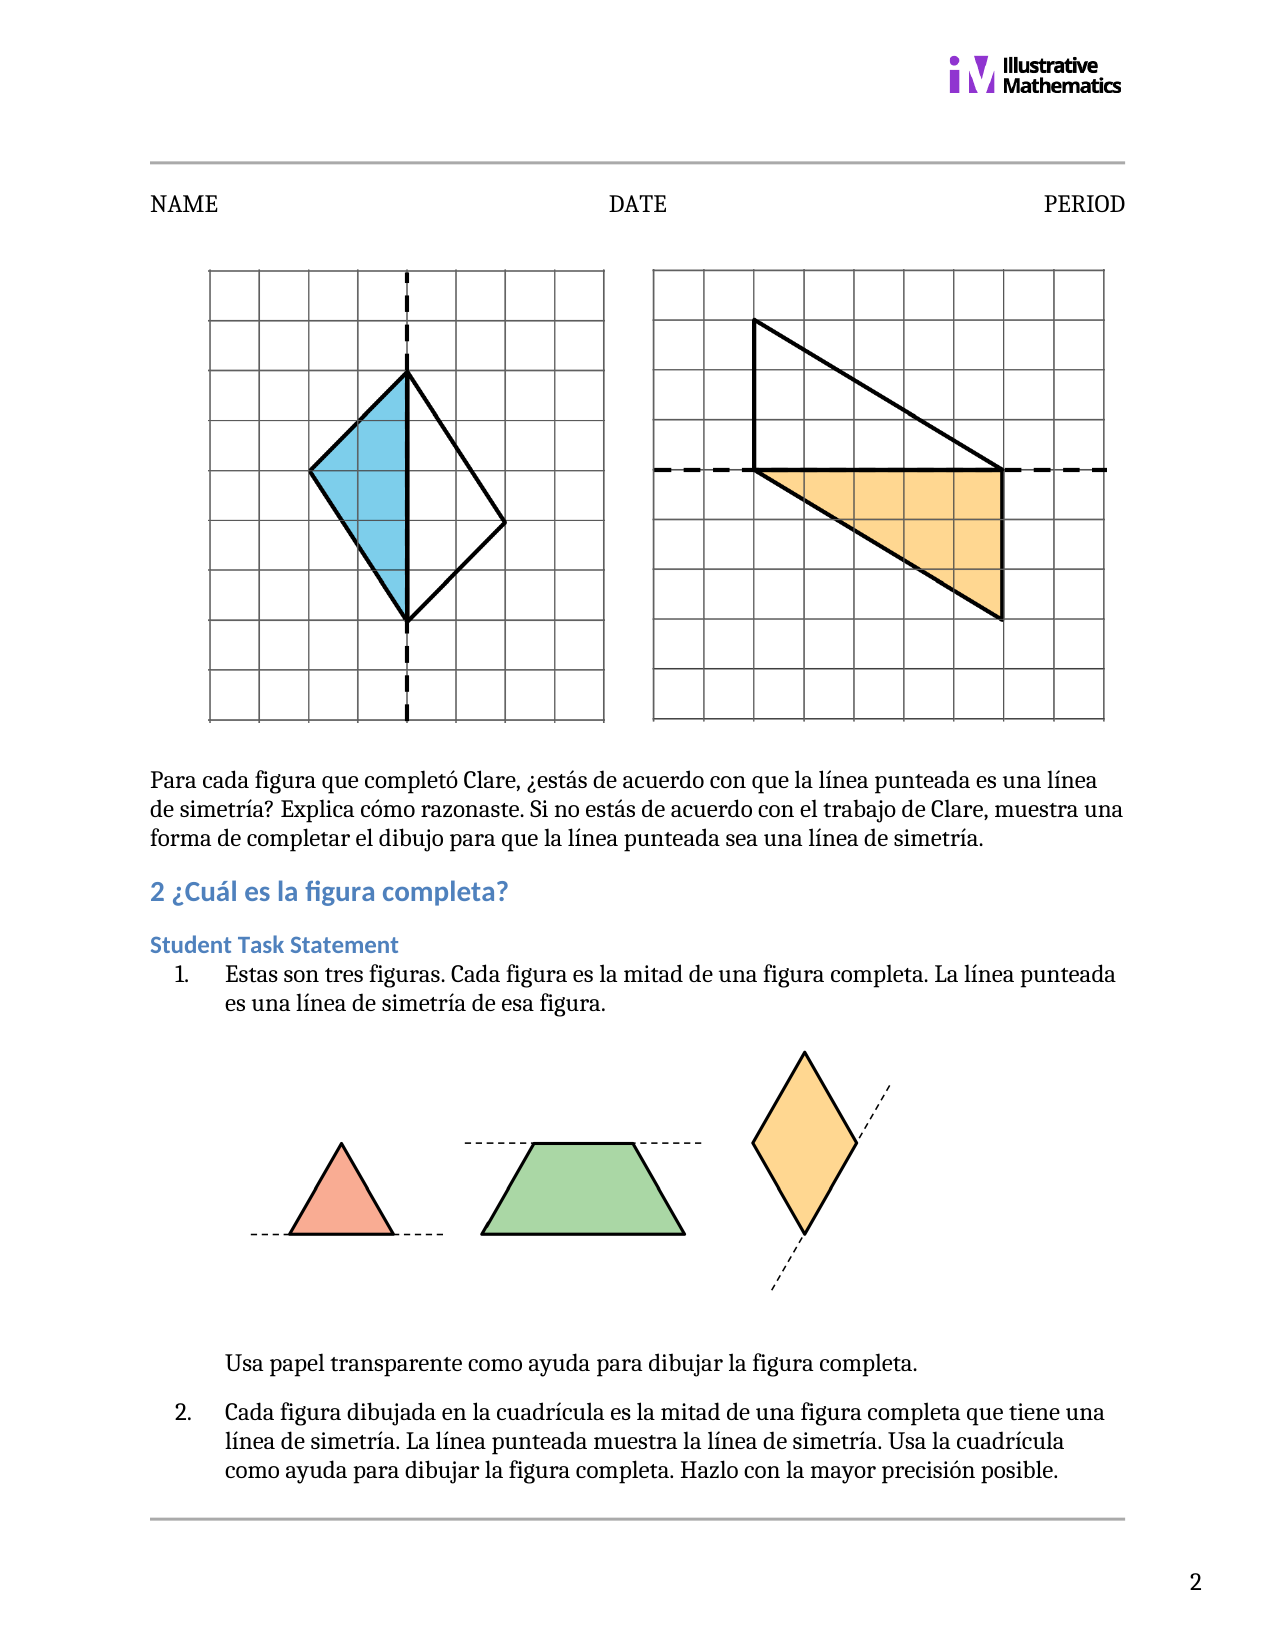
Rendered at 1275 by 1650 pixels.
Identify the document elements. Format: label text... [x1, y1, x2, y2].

subtitle Student Task Statement [150, 929, 1125, 960]
subtitle 2 ¿Cuál es la figura completa? [150, 873, 1125, 909]
picture [949, 55, 1121, 93]
picture [243, 1038, 975, 1339]
text Para cada figura que completó Clare, ¿estás de acuerdo con que la línea punteada es una línea de simetría? Explica cómo razonaste. Si no estás de acuerdo con el trabajo de Clare, muestra una forma de completar el dibujo para que la línea punteada sea una línea de simetría. [150, 766, 1125, 852]
list Cada figura dibujada en la cuadrícula es la mitad de una figura completa que tiene una línea de simetría. La línea punteada muestra la línea de simetría. Usa la cuadrícula como ayuda para dibujar la figura completa. Hazlo con la mayor precisión posible. [175, 1398, 1125, 1484]
picture [168, 247, 1144, 748]
list Usa papel transparente como ayuda para dibujar la figura completa. [175, 1348, 1125, 1377]
list Estas son tres figuras. Cada figura es la mitad de una figura completa. La línea punteada es una línea de simetría de esa figura. [175, 960, 1125, 1018]
